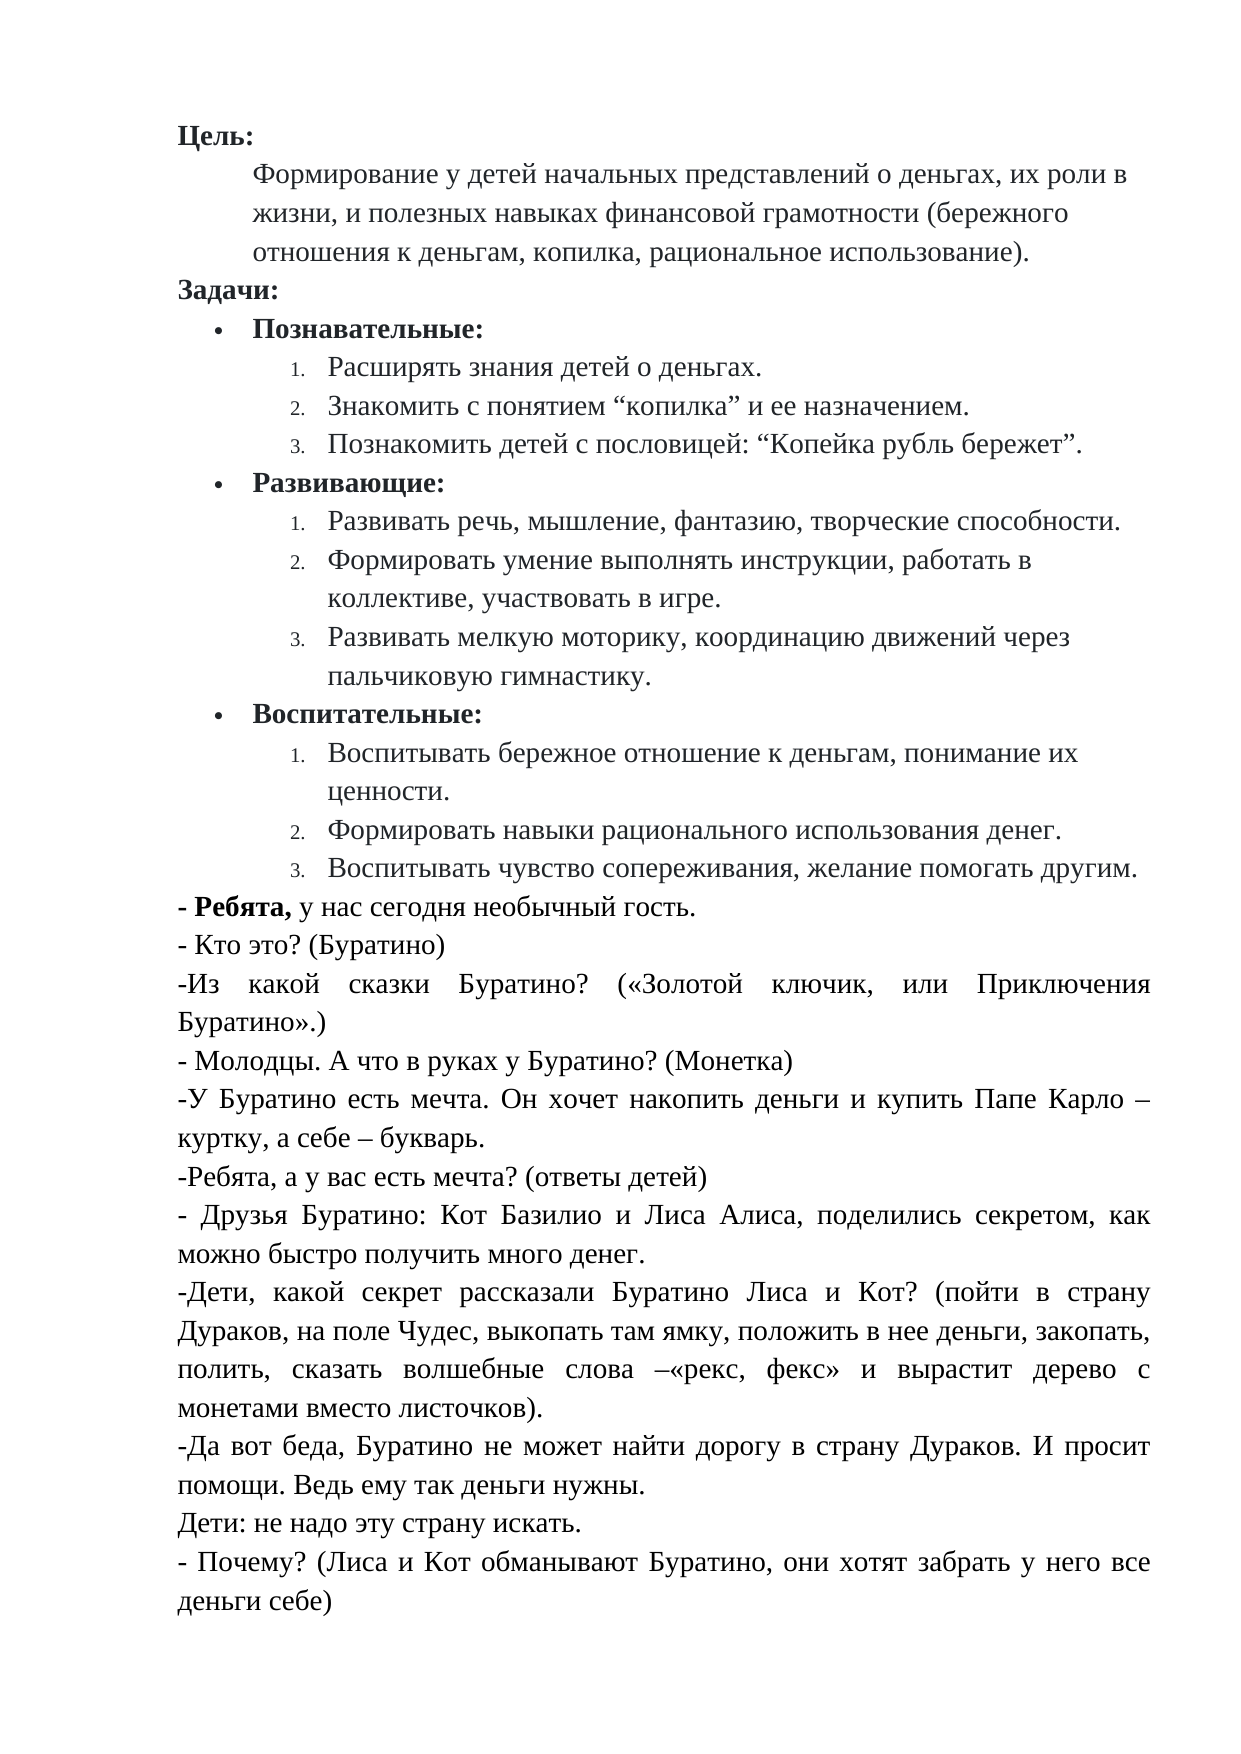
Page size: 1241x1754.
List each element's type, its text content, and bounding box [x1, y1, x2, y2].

list Развивать мелкую моторику, координацию движений через пальчиковую гимнастику. [290, 619, 1152, 691]
list Воспитывать бережное отношение к деньгам, понимание их ценности. [290, 735, 1152, 807]
text - Молодцы. А что в руках у Буратино? (Монетка) [177, 1043, 1152, 1077]
text -Ребята, а у вас есть мечта? (ответы детей) [177, 1159, 1152, 1192]
list Воспитывать чувство сопереживания, желание помогать другим. [290, 850, 1152, 884]
list Формировать умение выполнять инструкции, работать в коллективе, участвовать в игре. [290, 542, 1152, 614]
list Развивать речь, мышление, фантазию, творческие способности. [290, 503, 1152, 537]
text - Кто это? (Буратино) [177, 927, 1152, 961]
text -У Буратино есть мечта. Он хочет накопить деньги и купить Папе Карло – куртку, а себе – букварь. [177, 1082, 1152, 1154]
list Познакомить детей с пословицей: “Копейка рубль бережет”. [290, 426, 1152, 460]
list Воспитательные: [215, 696, 1152, 730]
text - Друзья Буратино: Кот Базилио и Лиса Алиса, поделились секретом, как можно быстро получить много денег. [177, 1197, 1152, 1269]
text - Почему? (Лиса и Кот обманывают Буратино, они хотят забрать у него все деньги себе) [177, 1544, 1152, 1616]
list Формировать навыки рационального использования денег. [290, 812, 1152, 845]
text Задачи: [177, 272, 1152, 306]
text -Из какой сказки Буратино? («Золотой ключик, или Приключения Буратино».) [177, 966, 1152, 1038]
text -Дети, какой секрет рассказали Буратино Лиса и Кот? (пойти в страну Дураков, на поле Чудес, выкопать там ямку, положить в нее деньги, закопать, полить, сказать волшебные слова –«рекс, фекс» и вырастит дерево с монетами вместо листочков). [177, 1274, 1152, 1423]
text Формирование у детей начальных представлений о деньгах, их роли в жизни, и полезных навыках финансовой грамотности (бережного отношения к деньгам, копилка, рациональное использование). [252, 157, 1152, 267]
list Знакомить с понятием “копилка” и ее назначением. [290, 388, 1152, 421]
list Развивающие: [215, 465, 1152, 498]
text - Ребята, у нас сегодня необычный гость. [177, 889, 1152, 922]
list Расширять знания детей о деньгах. [290, 349, 1152, 383]
text -Да вот беда, Буратино не может найти дорогу в страну Дураков. И просит помощи. Ведь ему так деньги нужны. [177, 1428, 1152, 1501]
text Цель: [177, 118, 1152, 152]
text Дети: не надо эту страну искать. [177, 1506, 1152, 1539]
list Познавательные: [215, 311, 1152, 344]
